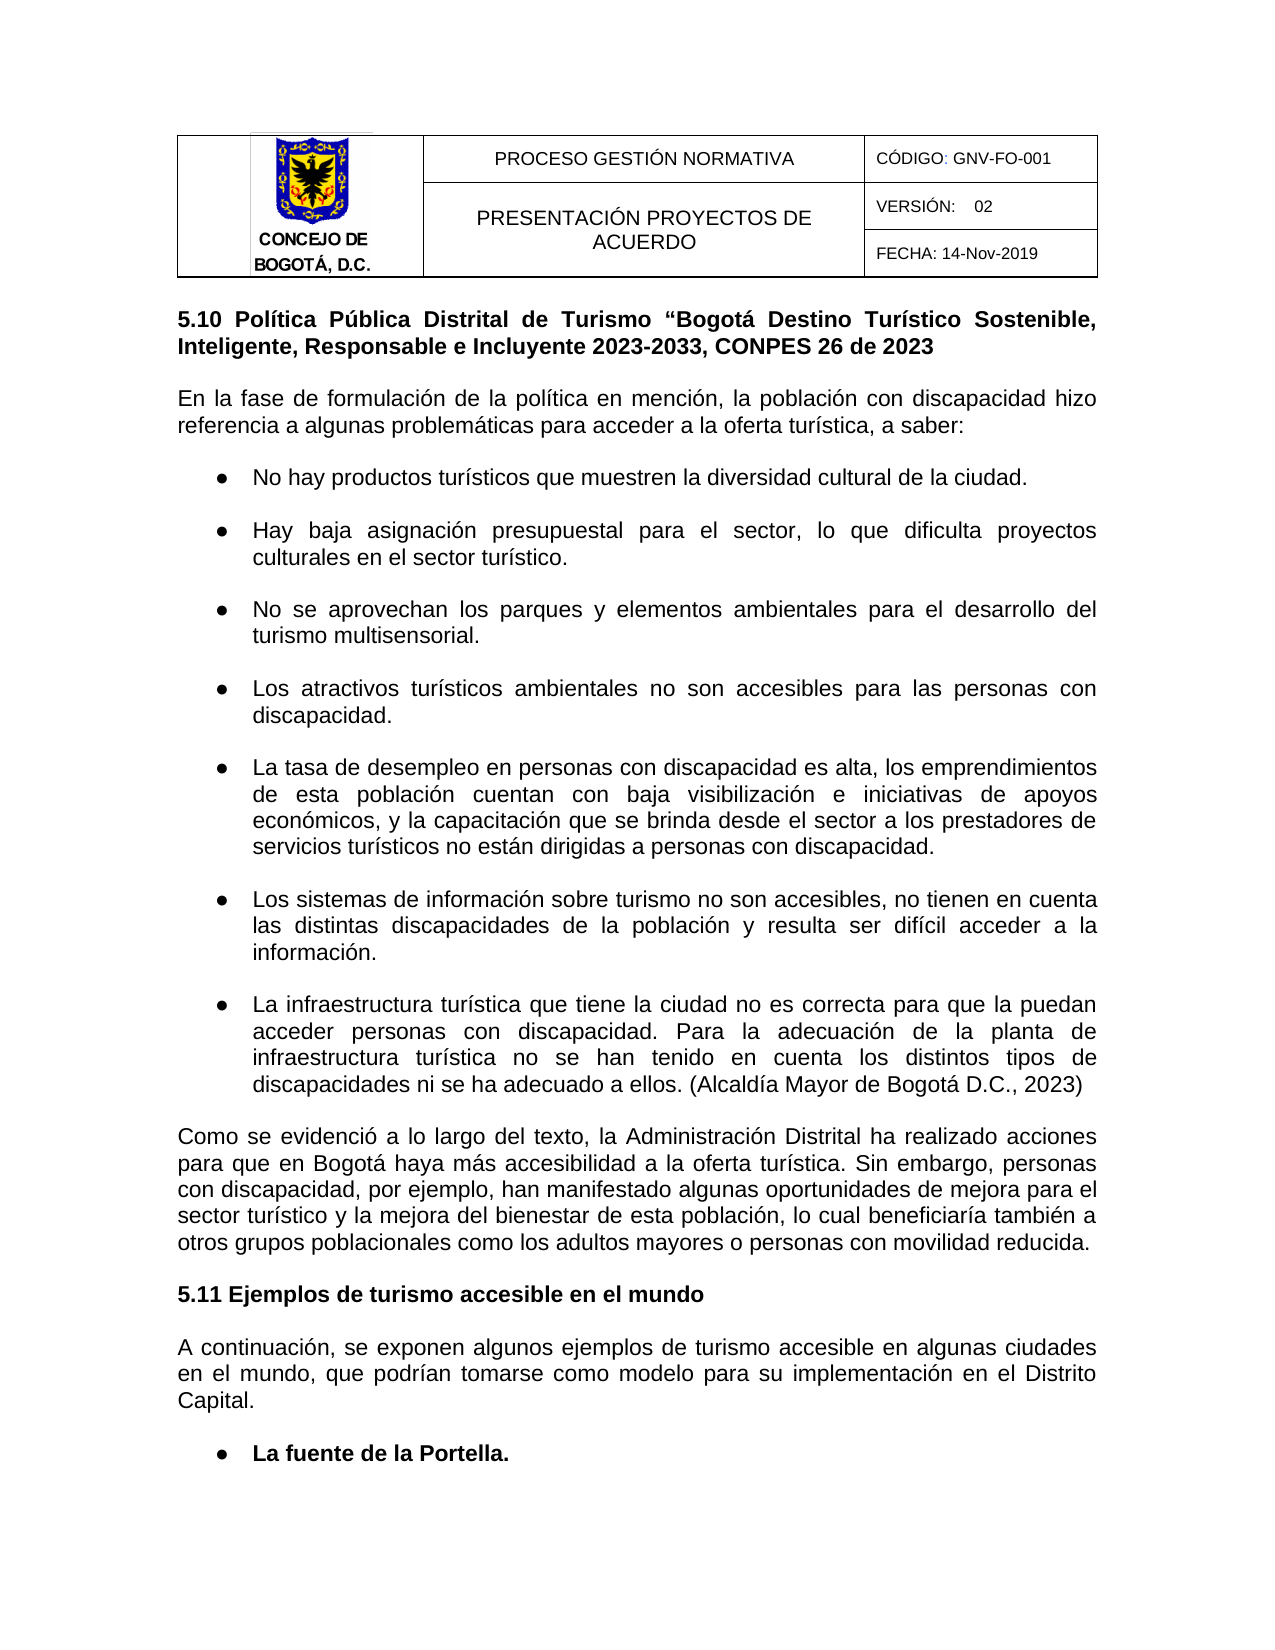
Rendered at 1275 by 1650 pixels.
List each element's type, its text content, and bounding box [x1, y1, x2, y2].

list No se aprovechan los parques y elementos ambientales para el desarrollo del turismo multisensorial. [215, 596, 1098, 649]
text A continuación, se exponen algunos ejemplos de turismo accesible en algunas ciudades en el mundo, que podrían tomarse como modelo para su implementación en el Distrito Capital. [177, 1334, 1098, 1413]
text 5.11 Ejemplos de turismo accesible en el mundo [177, 1281, 1098, 1308]
list Los atractivos turísticos ambientales no son accesibles para las personas con discapacidad. [215, 675, 1098, 728]
text 5.10 Política Pública Distrital de Turismo “Bogotá Destino Turístico Sostenible, Inteligente, Responsable e Incluyente 2023-2033, CONPES 26 de 2023 [177, 306, 1098, 359]
text Como se evidenció a lo largo del texto, la Administración Distrital ha realizado acciones para que en Bogotá haya más accesibilidad a la oferta turística. Sin embargo, personas con discapacidad, por ejemplo, han manifestado algunas oportunidades de mejora para el sector turístico y la mejora del bienestar de esta población, lo cual beneficiaría también a otros grupos poblacionales como los adultos mayores o personas con movilidad reducida. [177, 1123, 1098, 1255]
picture [249, 136, 373, 276]
list No hay productos turísticos que muestren la diversidad cultural de la ciudad. [215, 464, 1098, 491]
list La fuente de la Portella. [215, 1439, 1098, 1466]
picture [249, 131, 373, 135]
list Hay baja asignación presupuestal para el sector, lo que dificulta proyectos culturales en el sector turístico. [215, 517, 1098, 570]
list Los sistemas de información sobre turismo no son accesibles, no tienen en cuenta las distintas discapacidades de la población y resulta ser difícil acceder a la información. [215, 886, 1098, 965]
list La tasa de desempleo en personas con discapacidad es alta, los emprendimientos de esta población cuentan con baja visibilización e iniciativas de apoyos económicos, y la capacitación que se brinda desde el sector a los prestadores de servicios turísticos no están dirigidas a personas con discapacidad. [215, 754, 1098, 860]
text En la fase de formulación de la política en mención, la población con discapacidad hizo referencia a algunas problemáticas para acceder a la oferta turística, a saber: [177, 385, 1098, 438]
list La infraestructura turística que tiene la ciudad no es correcta para que la puedan acceder personas con discapacidad. Para la adecuación de la planta de infraestructura turística no se han tenido en cuenta los distintos tipos de discapacidades ni se ha adecuado a ellos. (Alcaldía Mayor de Bogotá D.C., 2023) [215, 991, 1098, 1097]
